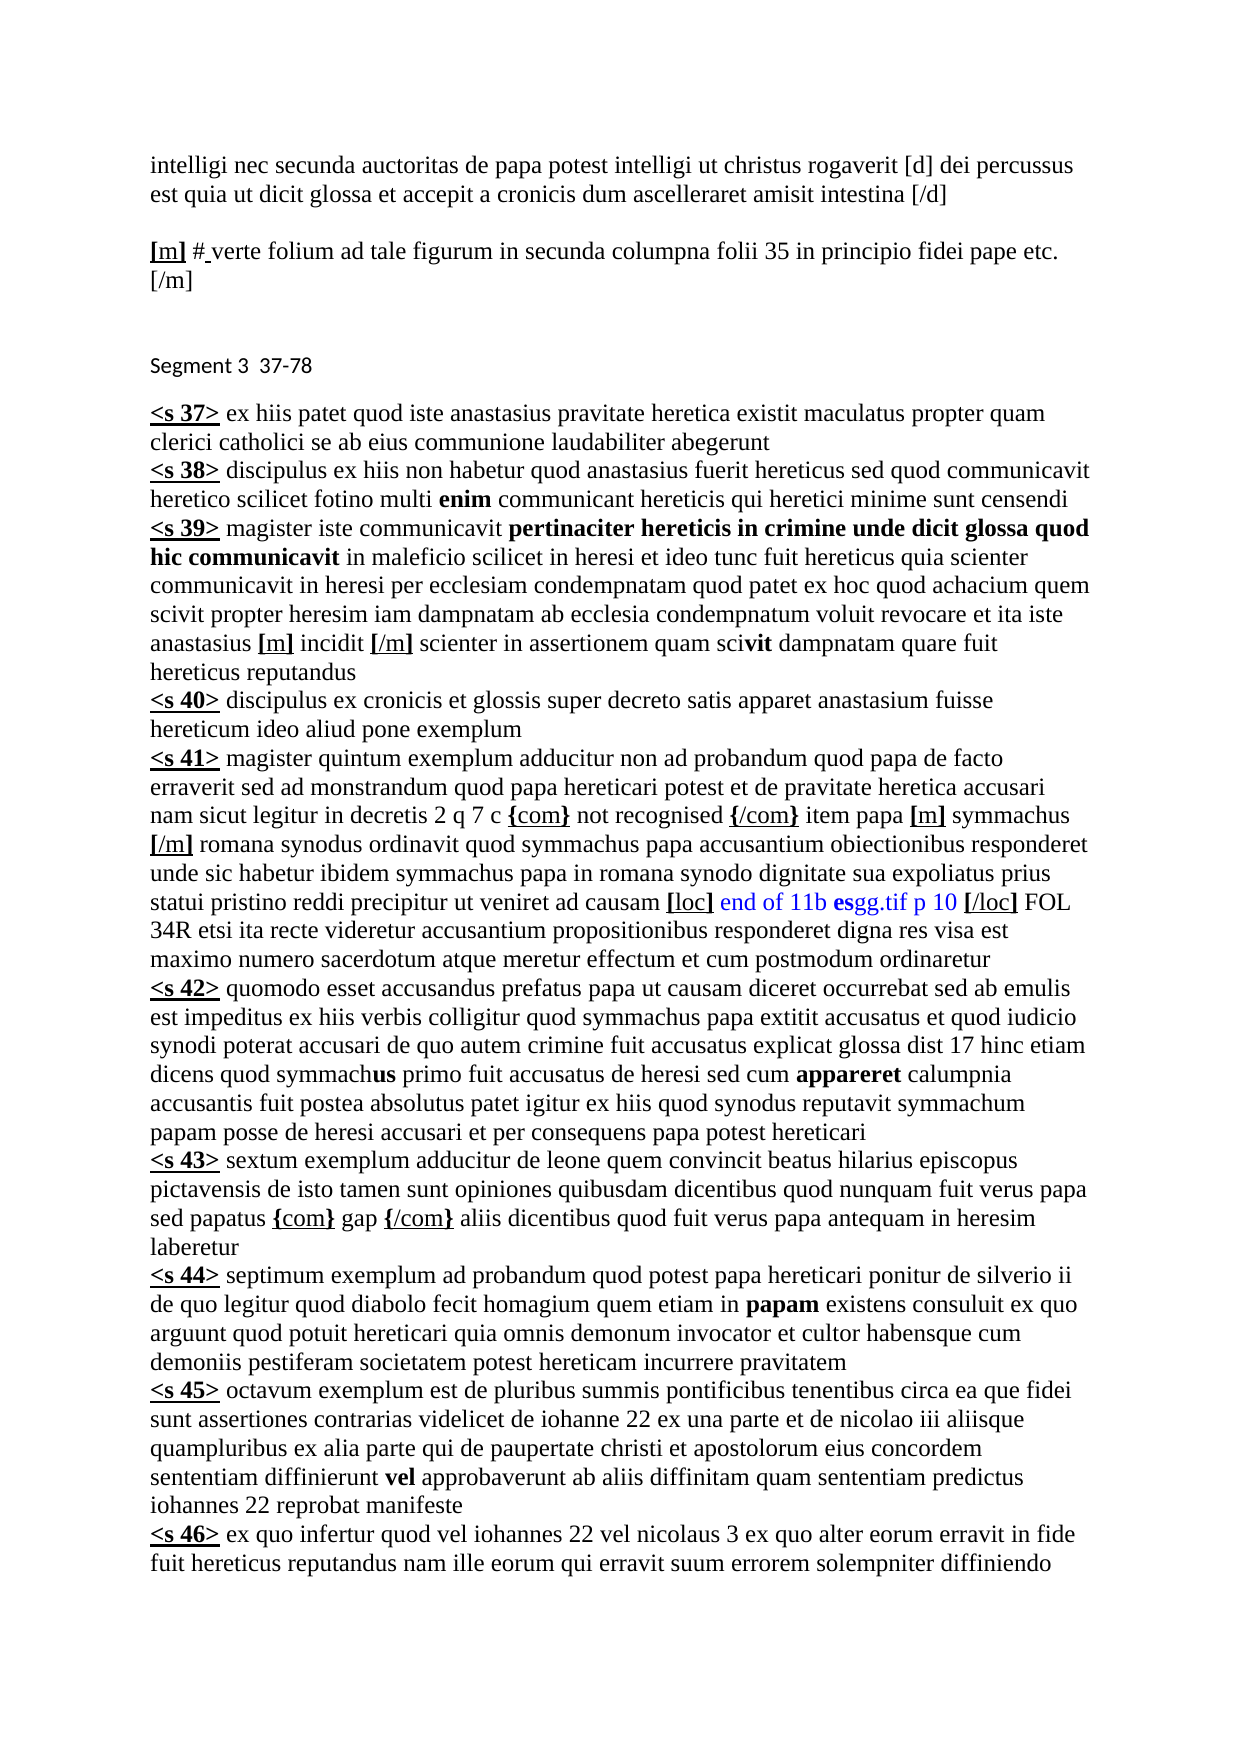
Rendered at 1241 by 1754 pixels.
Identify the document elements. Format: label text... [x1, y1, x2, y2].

text <s 45> octavum exemplum est de pluribus summis pontificibus tenentibus circa ea que fidei sunt assertiones contrarias videlicet de iohanne 22 ex una parte et de nicolao iii aliisque quampluribus ex alia parte qui de paupertate christi et apostolorum eius concordem sententiam diffinierunt vel approbaverunt ab aliis diffinitam quam sententiam predictus iohannes 22 reprobat manifeste [150, 1376, 1090, 1519]
text <s 37> ex hiis patet quod iste anastasius pravitate heretica existit maculatus propter quam clerici catholici se ab eius communione laudabiliter abegerunt [150, 398, 1090, 456]
text <s 41> magister quintum exemplum adducitur non ad probandum quod papa de facto erraverit sed ad monstrandum quod papa hereticari potest et de pravitate heretica accusari nam sicut legitur in decretis 2 q 7 c {com} not recognised {/com} item papa [m] symmachus [/m] romana synodus ordinavit quod symmachus papa accusantium obiectionibus responderet unde sic habetur ibidem symmachus papa in romana synodo dignitate sua expoliatus prius statui pristino reddi precipitur ut veniret ad causam [loc] end of 11b esgg.tif p 10 [/loc] FOL 34R etsi ita recte videretur accusantium propositionibus responderet digna res visa est maximo numero sacerdotum atque meretur effectum et cum postmodum ordinaretur [150, 743, 1090, 973]
text <s 44> septimum exemplum ad probandum quod potest papa hereticari ponitur de silverio ii de quo legitur quod diabolo fecit homagium quem etiam in papam existens consuluit ex quo arguunt quod potuit hereticari quia omnis demonum invocator et cultor habensque cum demoniis pestiferam societatem potest hereticam incurrere pravitatem [150, 1261, 1090, 1376]
text <s 42> quomodo esset accusandus prefatus papa ut causam diceret occurrebat sed ab emulis est impeditus ex hiis verbis colligitur quod symmachus papa extitit accusatus et quod iudicio synodi poterat accusari de quo autem crimine fuit accusatus explicat glossa dist 17 hinc etiam dicens quod symmachus primo fuit accusatus de heresi sed cum appareret calumpnia accusantis fuit postea absolutus patet igitur ex hiis quod synodus reputavit symmachum papam posse de heresi accusari et per consequens papa potest hereticari [150, 973, 1090, 1146]
text <s 39> magister iste communicavit pertinaciter hereticis in crimine unde dicit glossa quod hic communicavit in maleficio scilicet in heresi et ideo tunc fuit hereticus quia scienter communicavit in heresi per ecclesiam condempnatam quod patet ex hoc quod achacium quem scivit propter heresim iam dampnatam ab ecclesia condempnatum voluit revocare et ita iste anastasius [m] incidit [/m] scienter in assertionem quam scivit dampnatam quare fuit hereticus reputandus [150, 513, 1090, 686]
text <s 40> discipulus ex cronicis et glossis super decreto satis apparet anastasium fuisse hereticum ideo aliud pone exemplum [150, 686, 1090, 743]
text [m] # verte folium ad tale figurum in secunda columpna folii 35 in principio fidei pape etc. [/m] [150, 236, 1090, 294]
text <s 43> sextum exemplum adducitur de leone quem convincit beatus hilarius episcopus pictavensis de isto tamen sunt opiniones quibusdam dicentibus quod nunquam fuit verus papa sed papatus {com} gap {/com} aliis dicentibus quod fuit verus papa antequam in heresim laberetur [150, 1146, 1090, 1261]
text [150, 1519, 1090, 1577]
text <s 38> discipulus ex hiis non habetur quod anastasius fuerit hereticus sed quod communicavit heretico scilicet fotino multi enim communicant hereticis qui heretici minime sunt censendi [150, 456, 1090, 513]
text Segment 3 37-78 [150, 351, 1090, 379]
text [150, 150, 1090, 207]
